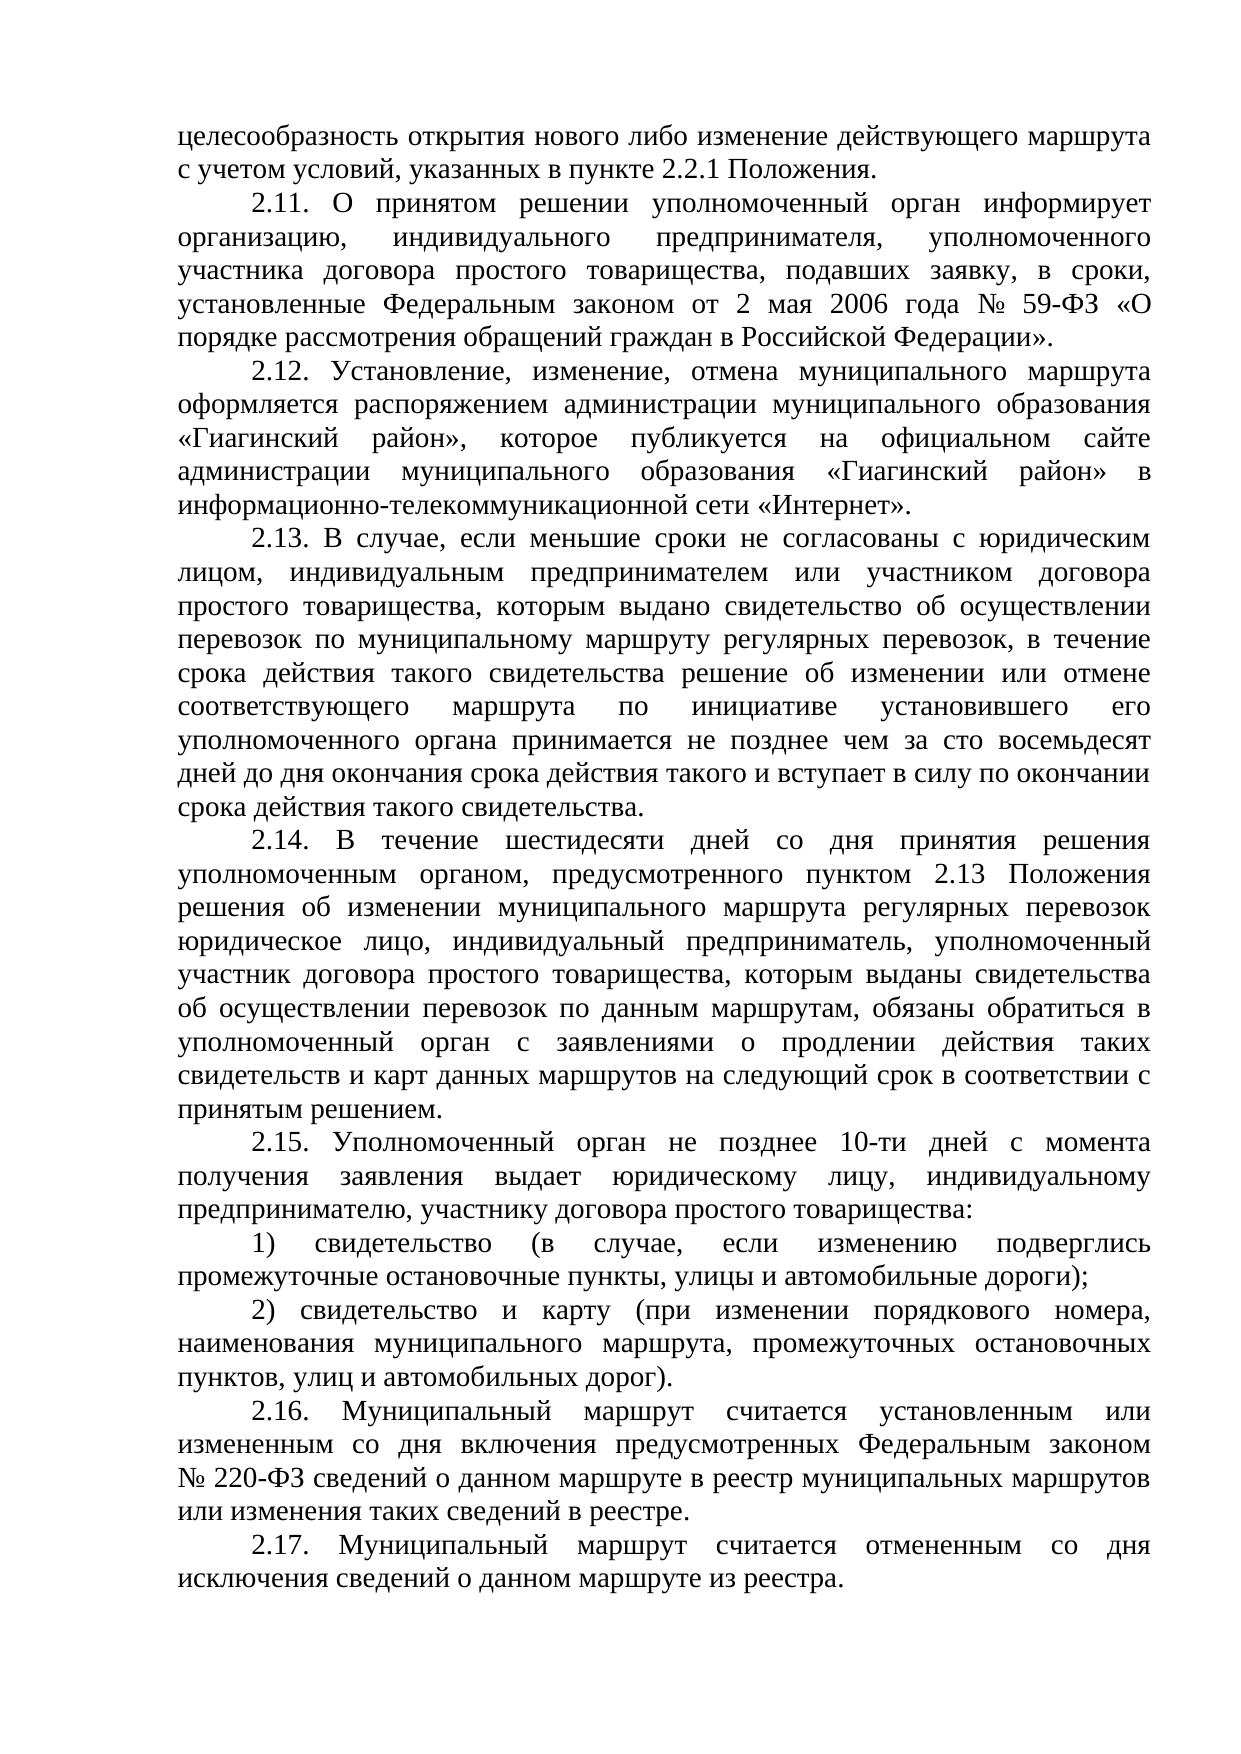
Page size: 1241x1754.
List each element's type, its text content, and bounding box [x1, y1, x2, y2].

text 2.17. Муниципальный маршрут считается отмененным со дня исключения сведений о данном маршруте из реестра. [177, 1527, 1152, 1594]
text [177, 118, 1152, 185]
text 2) свидетельство и карту (при изменении порядкового номера, наименования муниципального маршрута, промежуточных остановочных пунктов, улиц и автомобильных дорог). [177, 1292, 1152, 1393]
text 2.15. Уполномоченный орган не позднее 10-ти дней с момента получения заявления выдает юридическому лицу, индивидуальному предпринимателю, участнику договора простого товарищества: [177, 1124, 1152, 1225]
text 2.13. В случае, если меньшие сроки не согласованы с юридическим лицом, индивидуальным предпринимателем или участником договора простого товарищества, которым выдано свидетельство об осуществлении перевозок по муниципальному маршруту регулярных перевозок, в течение срока действия такого свидетельства решение об изменении или отмене соответствующего маршрута по инициативе установившего его уполномоченного органа принимается не позднее чем за сто восемьдесят дней до дня окончания срока действия такого и вступает в силу по окончании срока действия такого свидетельства. [177, 521, 1152, 822]
text 2.12. Установление, изменение, отмена муниципального маршрута оформляется распоряжением администрации муниципального образования «Гиагинский район», которое публикуется на официальном сайте администрации муниципального образования «Гиагинский район» в информационно-телекоммуникационной сети «Интернет». [177, 353, 1152, 521]
text 2.11. О принятом решении уполномоченный орган информирует организацию, индивидуального предпринимателя, уполномоченного участника договора простого товарищества, подавших заявку, в сроки, установленные Федеральным законом от 2 мая 2006 года № 59-ФЗ «О порядке рассмотрения обращений граждан в Российской Федерации». [177, 185, 1152, 353]
text 2.14. В течение шестидесяти дней со дня принятия решения уполномоченным органом, предусмотренного пунктом 2.13 Положения решения об изменении муниципального маршрута регулярных перевозок юридическое лицо, индивидуальный предприниматель, уполномоченный участник договора простого товарищества, которым выданы свидетельства об осуществлении перевозок по данным маршрутам, обязаны обратиться в уполномоченный орган с заявлениями о продлении действия таких свидетельств и карт данных маршрутов на следующий срок в соответствии с принятым решением. [177, 822, 1152, 1124]
text 1) свидетельство (в случае, если изменению подверглись промежуточные остановочные пункты, улицы и автомобильные дороги); [177, 1225, 1152, 1292]
text 2.16. Муниципальный маршрут считается установленным или измененным со дня включения предусмотренных Федеральным законом № 220-ФЗ сведений о данном маршруте в реестр муниципальных маршрутов или изменения таких сведений в реестре. [177, 1393, 1152, 1527]
